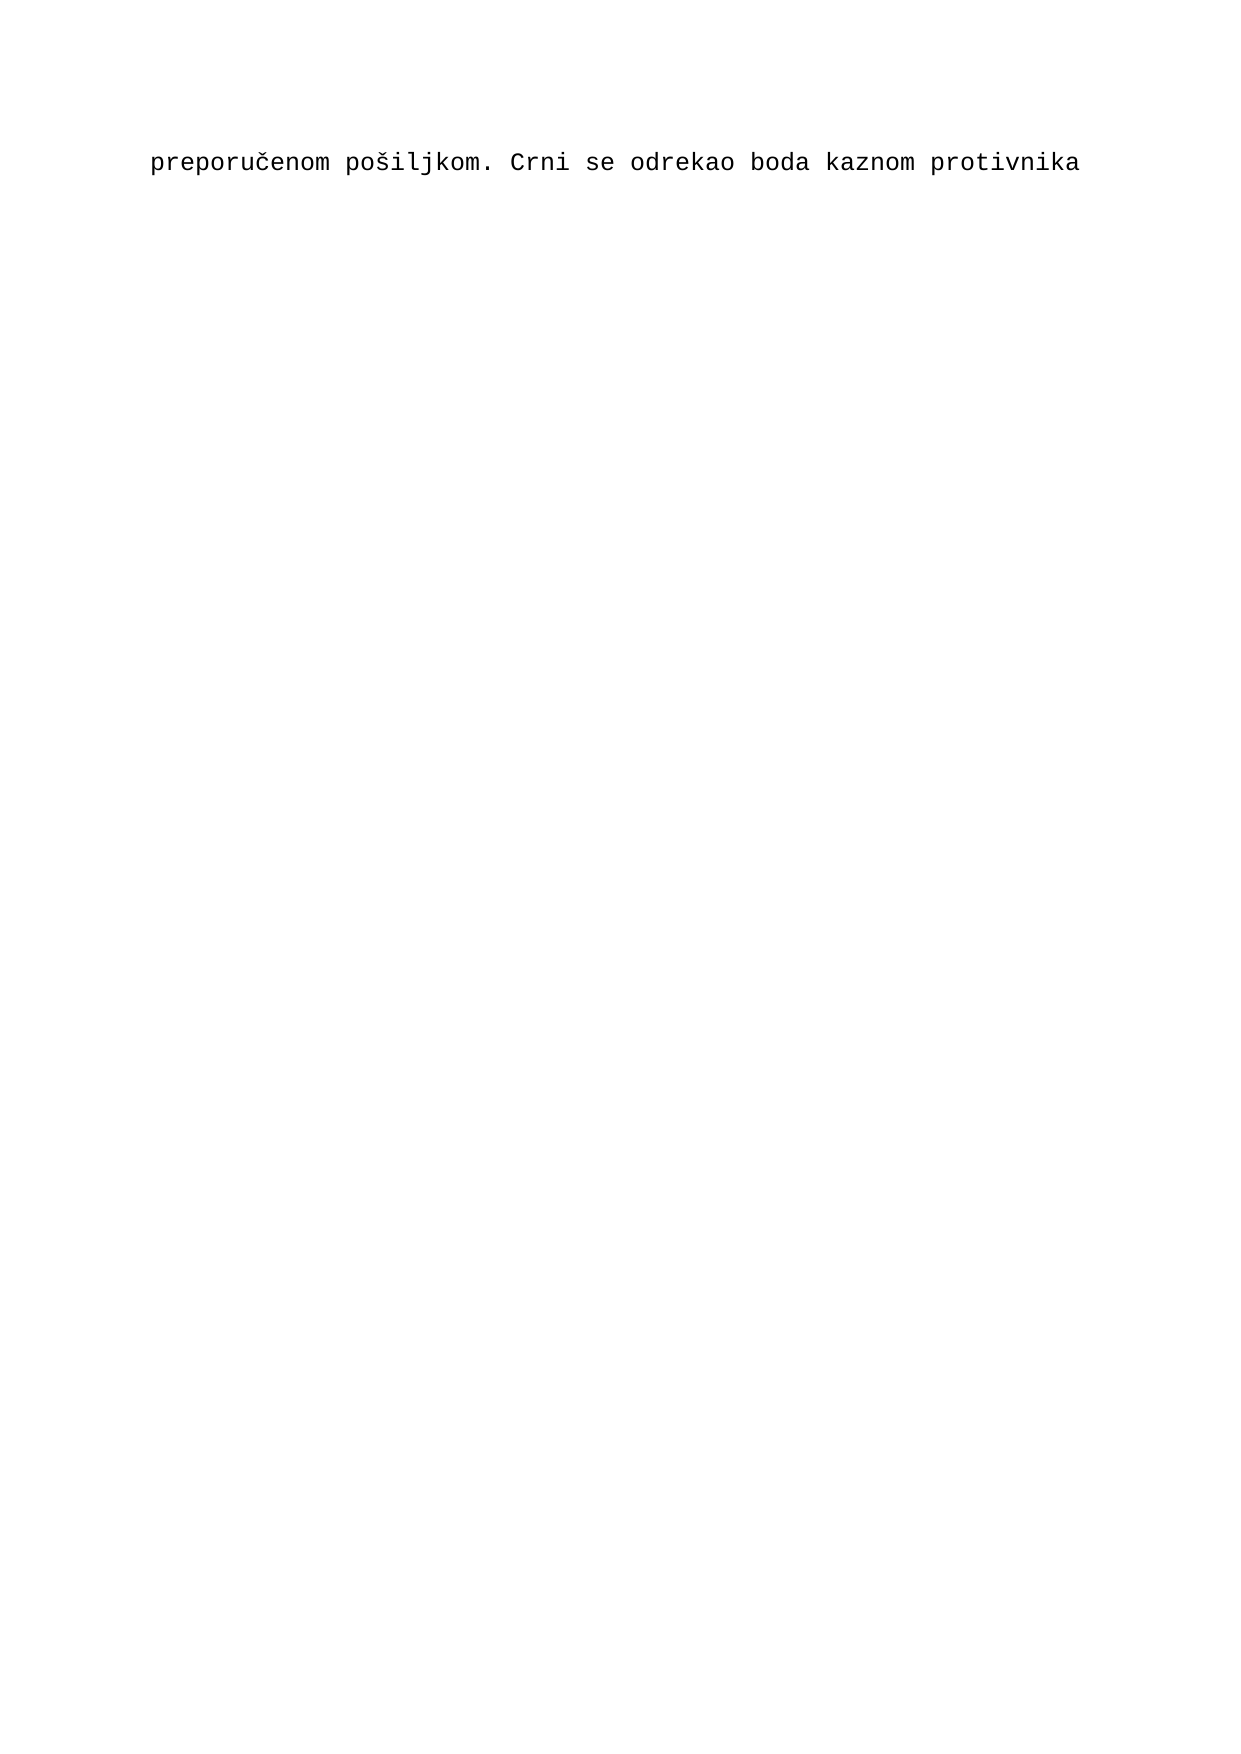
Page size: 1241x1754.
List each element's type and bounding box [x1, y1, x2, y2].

text [150, 150, 1090, 178]
